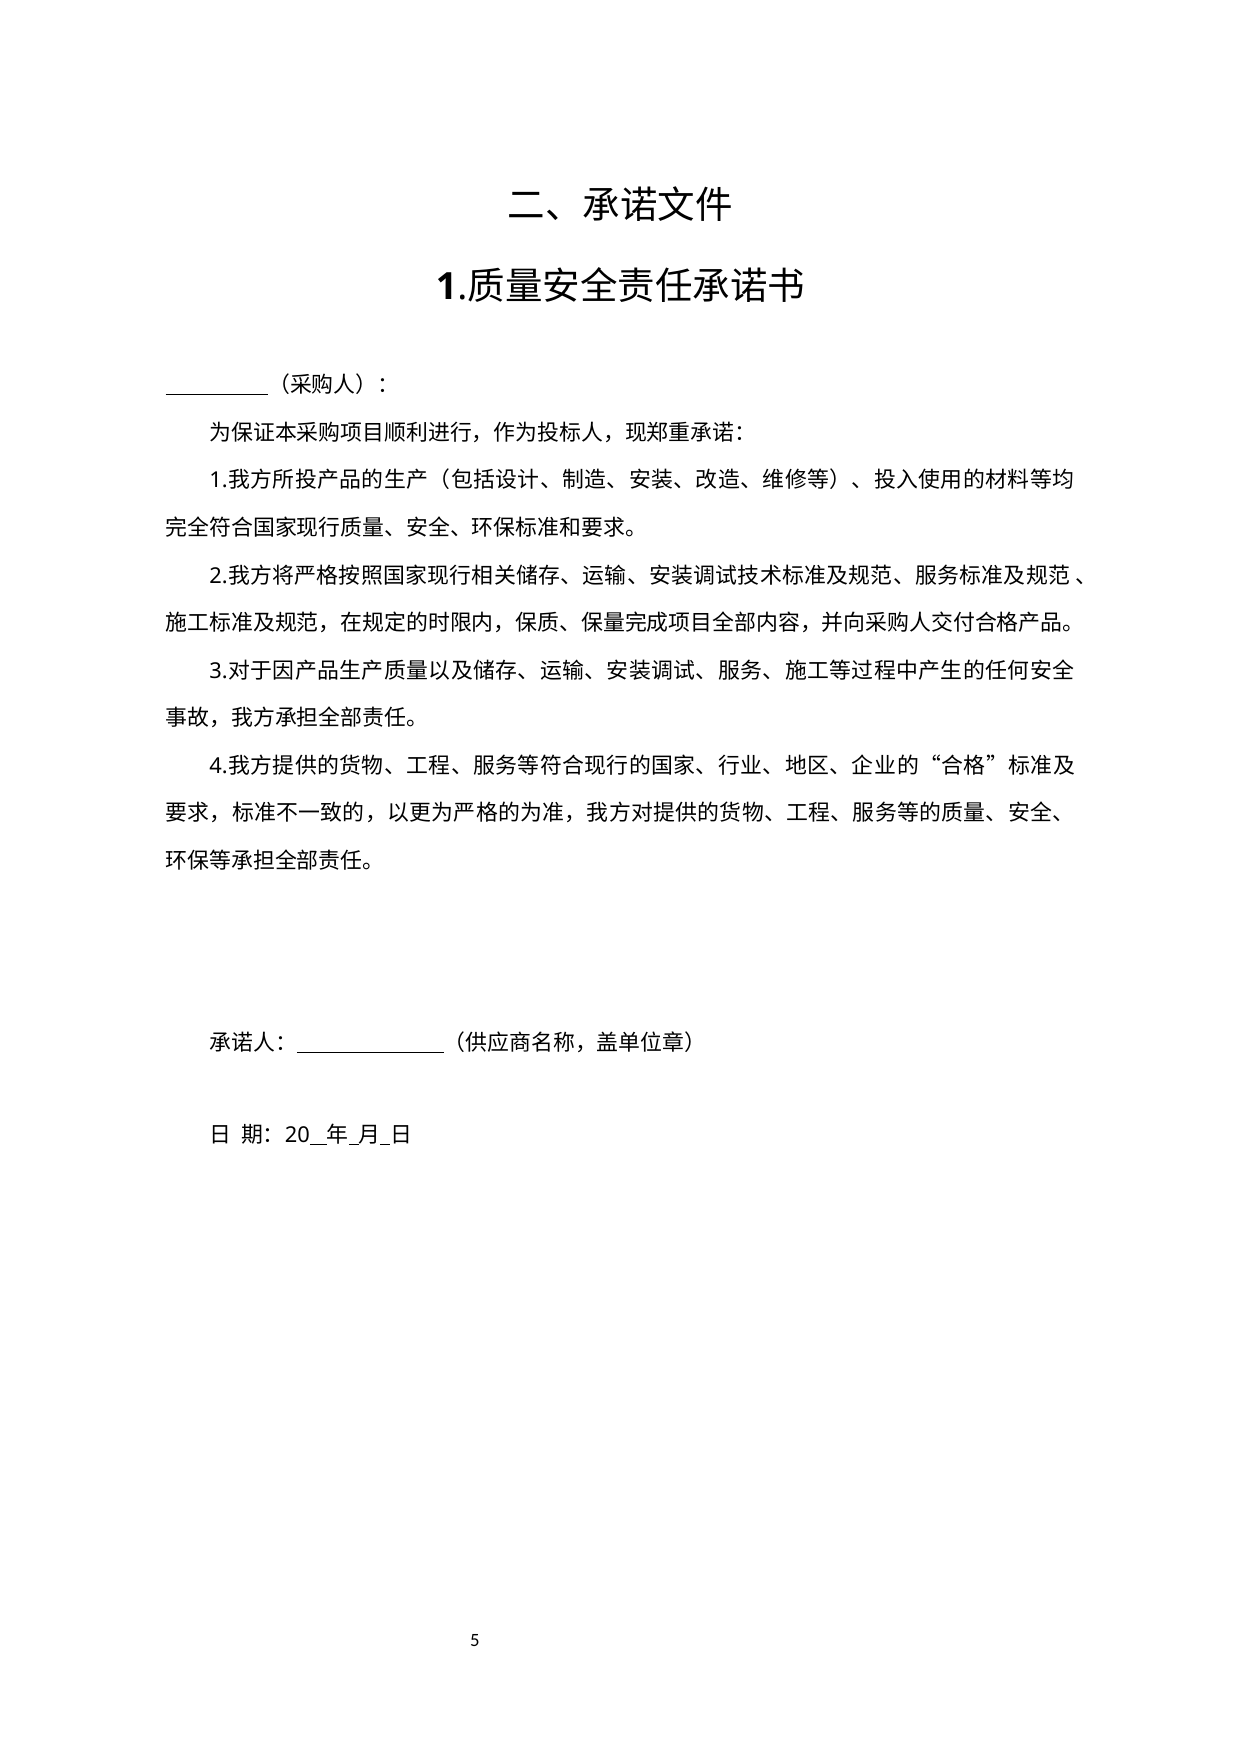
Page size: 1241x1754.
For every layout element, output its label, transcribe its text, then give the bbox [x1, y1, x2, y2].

subtitle 二、承诺文件 [165, 177, 1075, 229]
text （采购人）： [165, 350, 1075, 402]
subtitle 1.质量安全责任承诺书 [165, 256, 1075, 311]
text 日 期：20 年 月 日 [165, 1117, 1075, 1148]
text 4.我方提供的货物、工程、服务等符合现行的国家、行业、地区、企业的“合格”标准及要求，标准不一致的，以更为严格的为准，我方对提供的货物、工程、服务等的质量、安全、环保等承担全部责任。 [165, 748, 1075, 874]
text 2.我方将严格按照国家现行相关储存、运输、安装调试技术标准及规范、服务标准及规范、施工标准及规范，在规定的时限内，保质、保量完成项目全部内容，并向采购人交付合格产品。 [165, 558, 1075, 637]
text 1.我方所投产品的生产（包括设计、制造、安装、改造、维修等）、投入使用的材料等均完全符合国家现行质量、安全、环保标准和要求。 [165, 462, 1075, 542]
text 3.对于因产品生产质量以及储存、运输、安装调试、服务、施工等过程中产生的任何安全事故，我方承担全部责任。 [165, 653, 1075, 732]
text 为保证本采购项目顺利进行，作为投标人，现郑重承诺： [165, 415, 1075, 447]
text 承诺人： （供应商名称，盖单位章） [165, 1024, 1075, 1056]
